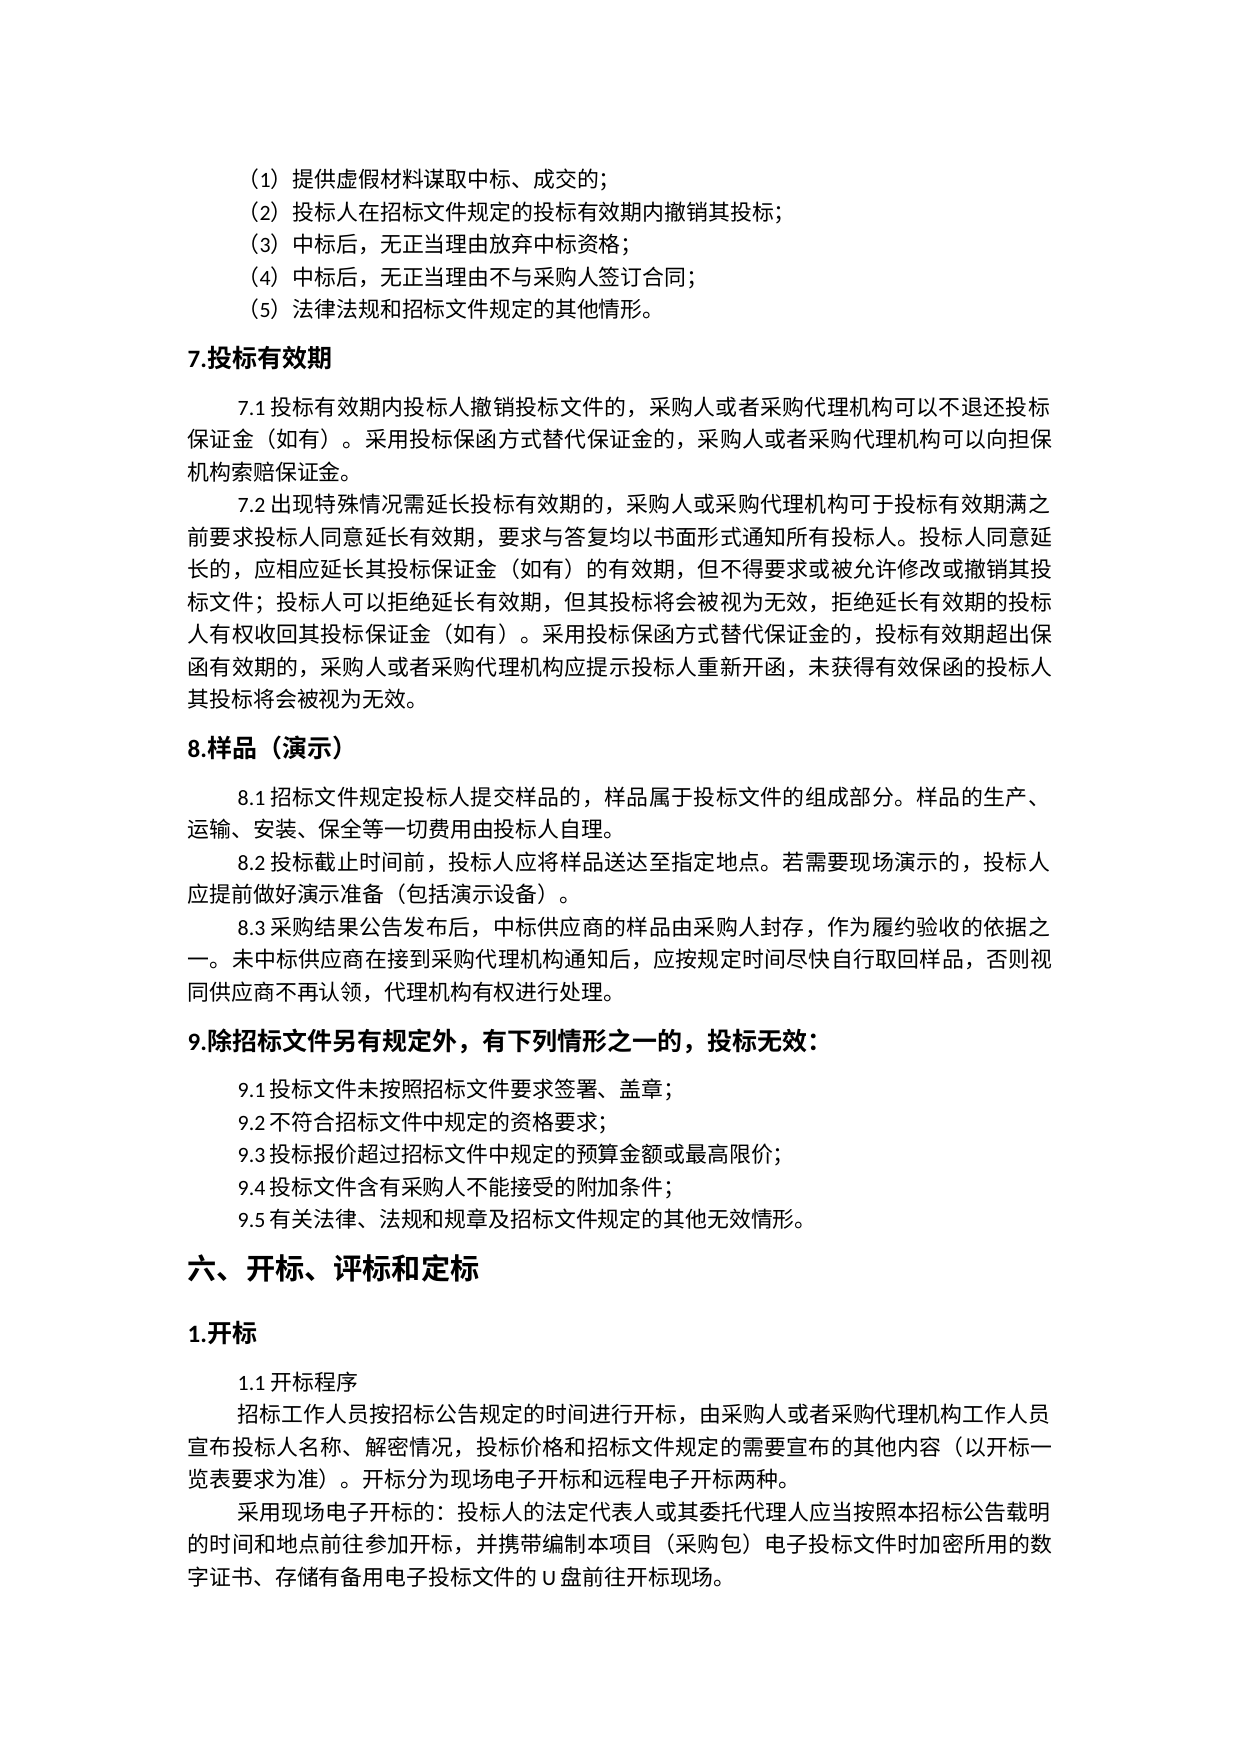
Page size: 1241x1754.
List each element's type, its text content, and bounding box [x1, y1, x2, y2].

text （1）提供虚假材料谋取中标、成交的； [187, 162, 1053, 194]
text 8.样品（演示） [187, 714, 1053, 779]
text 9.4投标文件含有采购人不能接受的附加条件； [187, 1169, 1053, 1202]
text 六、开标、评标和定标 [187, 1234, 1053, 1299]
text 招标工作人员按招标公告规定的时间进行开标，由采购人或者采购代理机构工作人员宣布投标人名称、解密情况，投标价格和招标文件规定的需要宣布的其他内容（以开标一览表要求为准）。开标分为现场电子开标和远程电子开标两种。 [187, 1397, 1053, 1494]
text （3）中标后，无正当理由放弃中标资格； [187, 227, 1053, 259]
text 采用现场电子开标的：投标人的法定代表人或其委托代理人应当按照本招标公告载明的时间和地点前往参加开标，并携带编制本项目（采购包）电子投标文件时加密所用的数字证书、存储有备用电子投标文件的U盘前往开标现场。 [187, 1494, 1053, 1592]
text （5）法律法规和招标文件规定的其他情形。 [187, 292, 1053, 324]
text 7.1投标有效期内投标人撤销投标文件的，采购人或者采购代理机构可以不退还投标保证金（如有）。采用投标保函方式替代保证金的，采购人或者采购代理机构可以向担保机构索赔保证金。 [187, 389, 1053, 487]
text 8.2投标截止时间前，投标人应将样品送达至指定地点。若需要现场演示的，投标人应提前做好演示准备（包括演示设备）。 [187, 844, 1053, 909]
text （4）中标后，无正当理由不与采购人签订合同； [187, 259, 1053, 292]
text 7.投标有效期 [187, 324, 1053, 389]
text 9.3投标报价超过招标文件中规定的预算金额或最高限价； [187, 1137, 1053, 1169]
text 9.2不符合招标文件中规定的资格要求； [187, 1104, 1053, 1137]
text 9.1投标文件未按照招标文件要求签署、盖章； [187, 1072, 1053, 1104]
text （2）投标人在招标文件规定的投标有效期内撤销其投标； [187, 194, 1053, 227]
text 1.开标 [187, 1299, 1053, 1364]
text 8.1招标文件规定投标人提交样品的，样品属于投标文件的组成部分。样品的生产、运输、安装、保全等一切费用由投标人自理。 [187, 779, 1053, 844]
text 9.5有关法律、法规和规章及招标文件规定的其他无效情形。 [187, 1202, 1053, 1234]
text 8.3采购结果公告发布后，中标供应商的样品由采购人封存，作为履约验收的依据之一。未中标供应商在接到采购代理机构通知后，应按规定时间尽快自行取回样品，否则视同供应商不再认领，代理机构有权进行处理。 [187, 909, 1053, 1007]
text 7.2出现特殊情况需延长投标有效期的，采购人或采购代理机构可于投标有效期满之前要求投标人同意延长有效期，要求与答复均以书面形式通知所有投标人。投标人同意延长的，应相应延长其投标保证金（如有）的有效期，但不得要求或被允许修改或撤销其投标文件；投标人可以拒绝延长有效期，但其投标将会被视为无效，拒绝延长有效期的投标人有权收回其投标保证金（如有）。采用投标保函方式替代保证金的，投标有效期超出保函有效期的，采购人或者采购代理机构应提示投标人重新开函，未获得有效保函的投标人其投标将会被视为无效。 [187, 487, 1053, 714]
text 9.除招标文件另有规定外，有下列情形之一的，投标无效： [187, 1007, 1053, 1072]
text 1.1 开标程序 [187, 1364, 1053, 1397]
